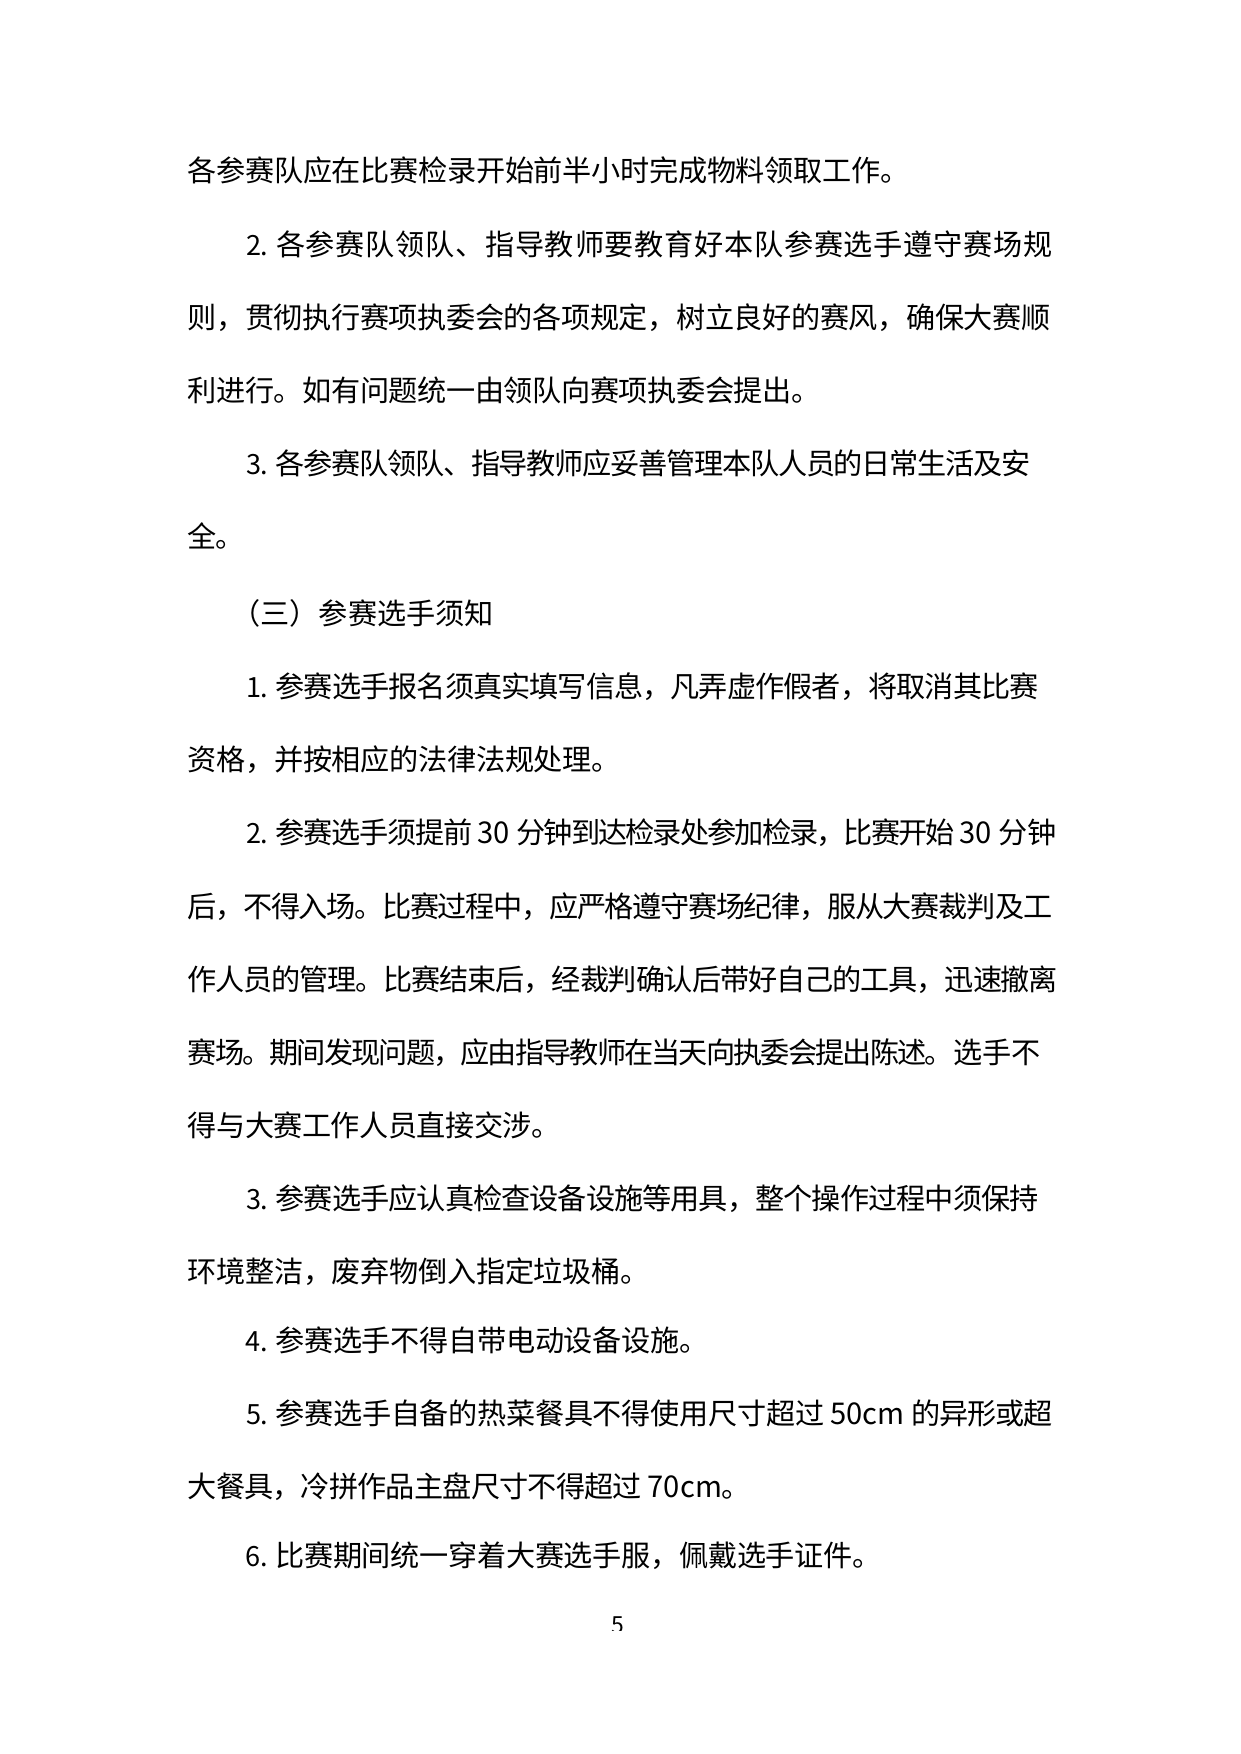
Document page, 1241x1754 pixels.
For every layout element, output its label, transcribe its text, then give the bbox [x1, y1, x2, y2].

list 各参赛队领队、指导教师应妥善管理本队人员的日常生活及安全。 [187, 440, 1053, 556]
list 参赛选手自备的热菜餐具不得使用尺寸超过 50cm 的异形或超大餐具，冷拼作品主盘尺寸不得超过 70cm。 [187, 1390, 1053, 1506]
list 参赛选手应认真检查设备设施等用具，整个操作过程中须保持环境整洁，废弃物倒入指定垃圾桶。 [187, 1176, 1053, 1291]
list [187, 148, 1063, 190]
list 参赛选手不得自带电动设备设施。 [246, 1322, 1155, 1359]
list 参赛选手须提前 30 分钟到达检录处参加检录，比赛开始 30 分钟后，不得入场。比赛过程中，应严格遵守赛场纪律，服从大赛裁判及工作人员的管理。比赛结束后，经裁判确认后带好自己的工具，迅速撤离赛场。期间发现问题，应由指导教师在当天向执委会提出陈述。选手不得与大赛工作人员直接交涉。 [187, 810, 1067, 1145]
list 各参赛队领队、指导教师要教育好本队参赛选手遵守赛场规则，贯彻执行赛项执委会的各项规定，树立良好的赛风，确保大赛顺利进行。如有问题统一由领队向赛项执委会提出。 [187, 221, 1053, 409]
list 比赛期间统一穿着大赛选手服，佩戴选手证件。 [246, 1536, 1155, 1574]
text （三）参赛选手须知 [231, 590, 1155, 633]
list 参赛选手报名须真实填写信息，凡弄虚作假者，将取消其比赛资格，并按相应的法律法规处理。 [187, 664, 1053, 779]
